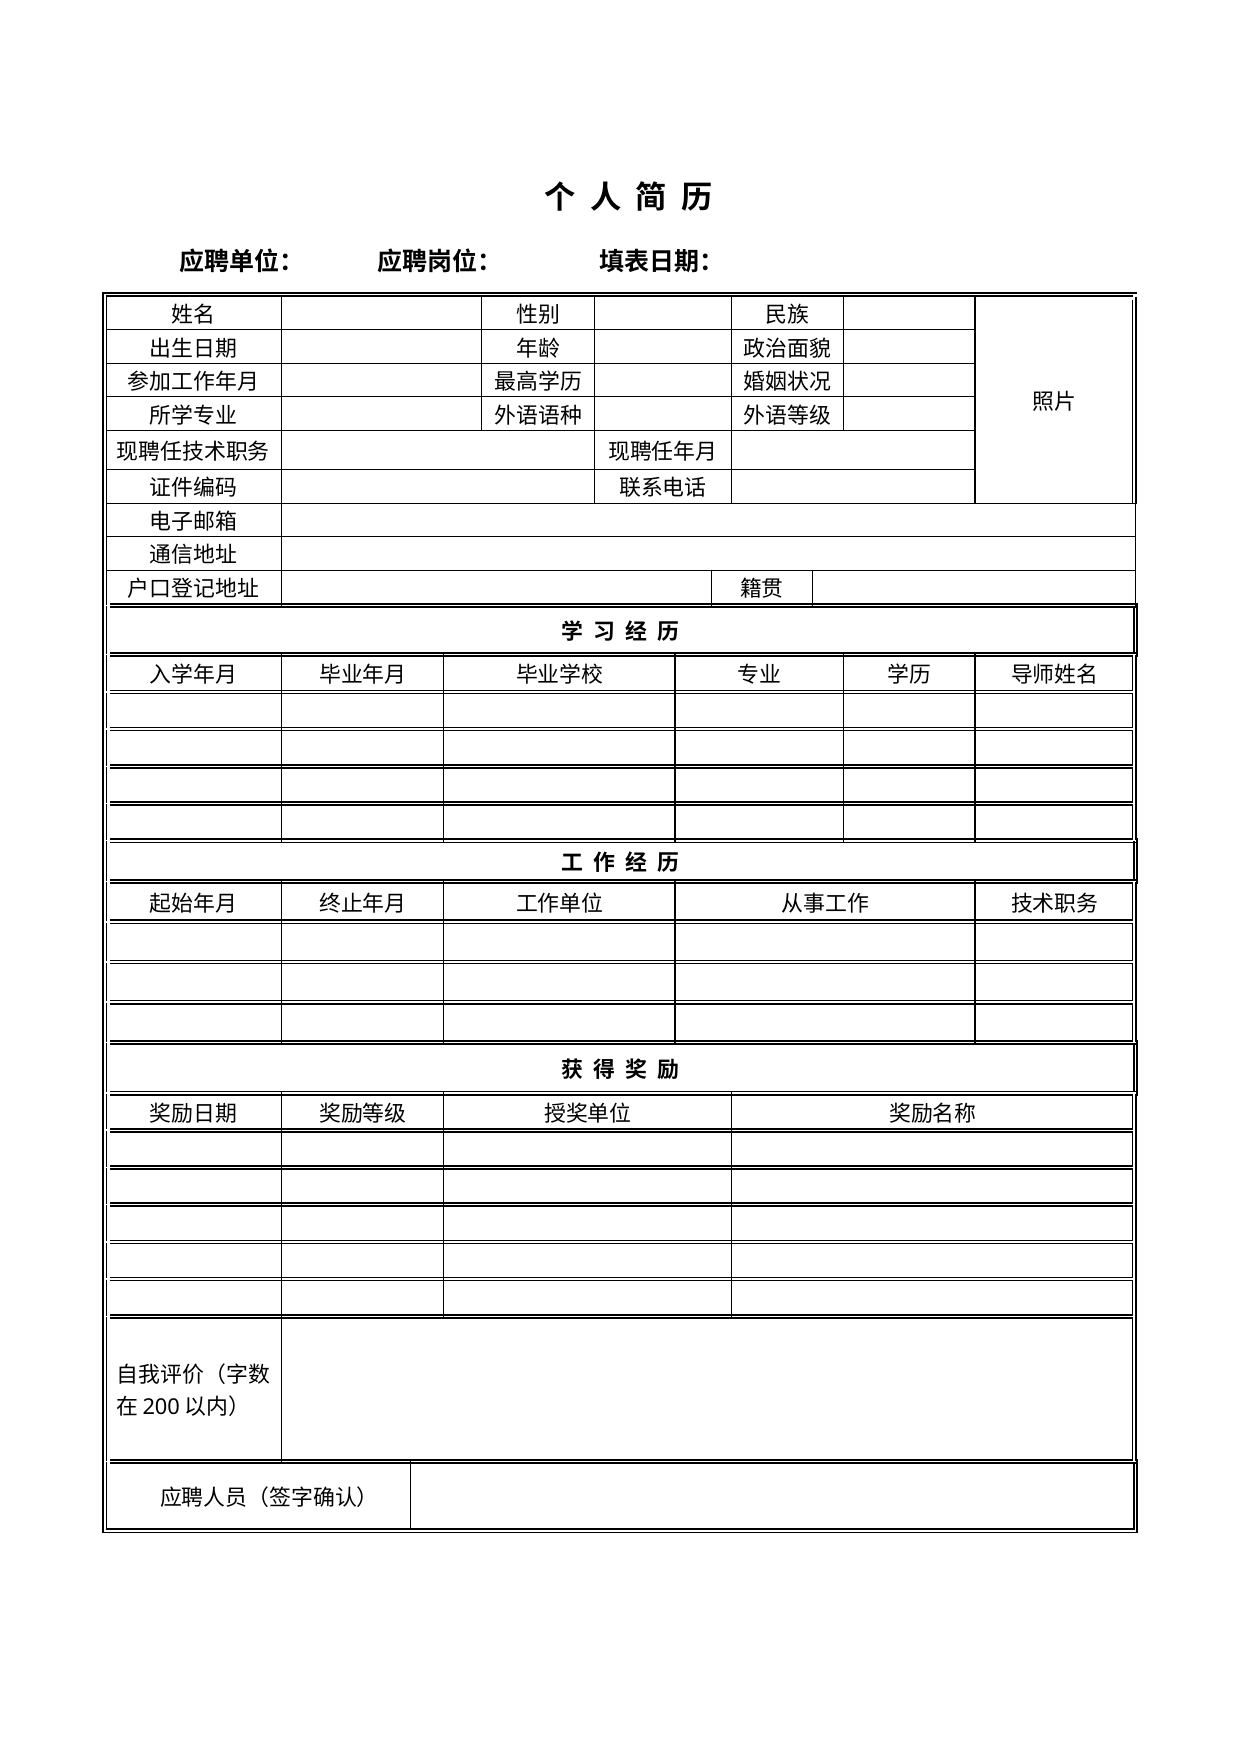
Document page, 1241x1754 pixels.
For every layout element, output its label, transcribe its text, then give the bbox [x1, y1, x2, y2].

table_cell [282, 924, 443, 959]
table_cell [676, 1005, 974, 1040]
table_cell 应聘人员（签字确认） [105, 1459, 410, 1528]
table_cell [444, 769, 674, 801]
table_cell [444, 1281, 731, 1314]
table_cell 学 习 经 历 [105, 603, 1133, 652]
table_cell 毕业学校 [444, 657, 674, 689]
table_cell 通信地址 [107, 537, 281, 569]
table_header 姓名 [107, 297, 281, 329]
table_cell [976, 924, 1132, 959]
table_cell [282, 1319, 1132, 1459]
table_cell [105, 1202, 281, 1239]
table_cell [813, 571, 1135, 603]
table_cell 奖励名称 [732, 1096, 1132, 1128]
table_cell [105, 727, 281, 764]
table_cell 籍贯 [712, 571, 812, 603]
table_cell 现聘任技术职务 [107, 431, 281, 469]
table_cell [844, 330, 974, 363]
table_cell [844, 364, 974, 396]
table_cell 政治面貌 [732, 330, 843, 363]
table_cell [411, 1464, 1133, 1528]
table_cell [976, 769, 1132, 801]
table_cell [282, 1133, 443, 1165]
table_cell 婚姻状况 [732, 364, 843, 396]
table_cell 电子邮箱 [107, 504, 281, 536]
text 个 人 简 历 [69, 162, 1171, 227]
table_cell [676, 806, 843, 838]
table_cell [105, 960, 281, 1000]
table_cell [676, 769, 843, 801]
table_cell 奖励等级 [282, 1096, 443, 1128]
table_cell [282, 571, 711, 603]
table_cell [844, 806, 974, 838]
table_cell [444, 694, 674, 727]
table_cell [282, 1005, 443, 1040]
table_cell [595, 330, 731, 363]
table_cell [976, 731, 1132, 764]
table_cell 获 得 奖 励 [105, 1040, 1133, 1091]
table_cell [282, 1281, 443, 1314]
table_header [595, 297, 731, 329]
table_cell [282, 694, 443, 727]
table_cell 外语等级 [732, 397, 843, 430]
table_cell 联系电话 [595, 470, 731, 502]
table_cell [282, 1244, 443, 1277]
table_cell [444, 806, 674, 838]
table_cell [282, 731, 443, 764]
table_cell 出生日期 [107, 330, 281, 363]
table_cell [676, 694, 843, 727]
table_cell [976, 964, 1132, 1000]
table_cell 工作单位 [444, 884, 674, 919]
table_cell 现聘任年月 [595, 431, 731, 469]
table_cell [444, 1207, 731, 1239]
table_cell [105, 919, 281, 959]
table_cell [676, 964, 974, 1000]
table_cell 年龄 [482, 330, 594, 363]
table_header [282, 297, 481, 329]
table_cell 授奖单位 [444, 1096, 731, 1128]
table_cell 毕业年月 [282, 657, 443, 689]
table_cell [282, 431, 594, 469]
table_cell 学历 [844, 657, 974, 689]
table_cell [732, 1244, 1132, 1277]
table_cell [282, 364, 481, 396]
table_header [844, 297, 974, 329]
table_cell 专业 [676, 657, 843, 689]
table_cell 奖励日期 [105, 1091, 281, 1128]
table_cell [282, 1170, 443, 1202]
table_cell [105, 1000, 281, 1040]
table_cell [976, 806, 1132, 838]
table_cell [732, 431, 974, 469]
text 应聘单位： 应聘岗位： 填表日期： [69, 227, 1171, 292]
table_cell [282, 964, 443, 1000]
table_cell [105, 1240, 281, 1277]
table_cell [105, 764, 281, 801]
table_cell [444, 1005, 674, 1040]
table_cell [282, 769, 443, 801]
table_cell [732, 1133, 1132, 1165]
table_cell [844, 731, 974, 764]
table_cell [282, 537, 1135, 569]
table_cell [105, 1165, 281, 1202]
table_cell [976, 694, 1132, 727]
table_cell 自我评价（字数在200以内） [105, 1314, 281, 1459]
table_cell 工 作 经 历 [105, 838, 1133, 879]
table_header 民族 [732, 297, 843, 329]
table_cell [595, 397, 731, 430]
table_cell 终止年月 [282, 884, 443, 919]
table_cell [444, 1244, 731, 1277]
table_cell 入学年月 [105, 652, 281, 689]
table_cell 外语语种 [482, 397, 594, 430]
table_cell 技术职务 [976, 884, 1132, 919]
table_cell 起始年月 [105, 879, 281, 919]
table_cell [732, 1207, 1132, 1239]
table_header 照片 [975, 294, 1134, 502]
table_cell [732, 1281, 1132, 1314]
table_cell [844, 694, 974, 727]
table_cell 证件编码 [107, 470, 281, 502]
table_cell 最高学历 [482, 364, 594, 396]
table_cell [105, 801, 281, 838]
table_cell [282, 806, 443, 838]
table_cell [444, 1170, 731, 1202]
table_cell [444, 1133, 731, 1165]
table_cell [444, 964, 674, 1000]
table_cell 所学专业 [107, 397, 281, 430]
table_cell [732, 470, 974, 502]
table_cell [676, 924, 974, 959]
table_cell [282, 1207, 443, 1239]
table_cell [595, 364, 731, 396]
table_cell [105, 690, 281, 727]
table_cell [844, 397, 974, 430]
table_cell [282, 397, 481, 430]
table_cell 从事工作 [676, 884, 974, 919]
table_cell [676, 731, 843, 764]
table_cell [976, 1005, 1132, 1040]
table_cell [105, 1277, 281, 1314]
table_cell [282, 504, 1135, 536]
table_cell [844, 769, 974, 801]
table_cell 户口登记地址 [107, 571, 281, 603]
table_header 性别 [482, 297, 594, 329]
table_cell [282, 330, 481, 363]
table_cell 导师姓名 [976, 657, 1132, 689]
table_cell [732, 1170, 1132, 1202]
table_cell [105, 1128, 281, 1165]
table_cell [444, 731, 674, 764]
table_cell [444, 924, 674, 959]
table_cell 参加工作年月 [107, 364, 281, 396]
table_cell [282, 470, 594, 502]
